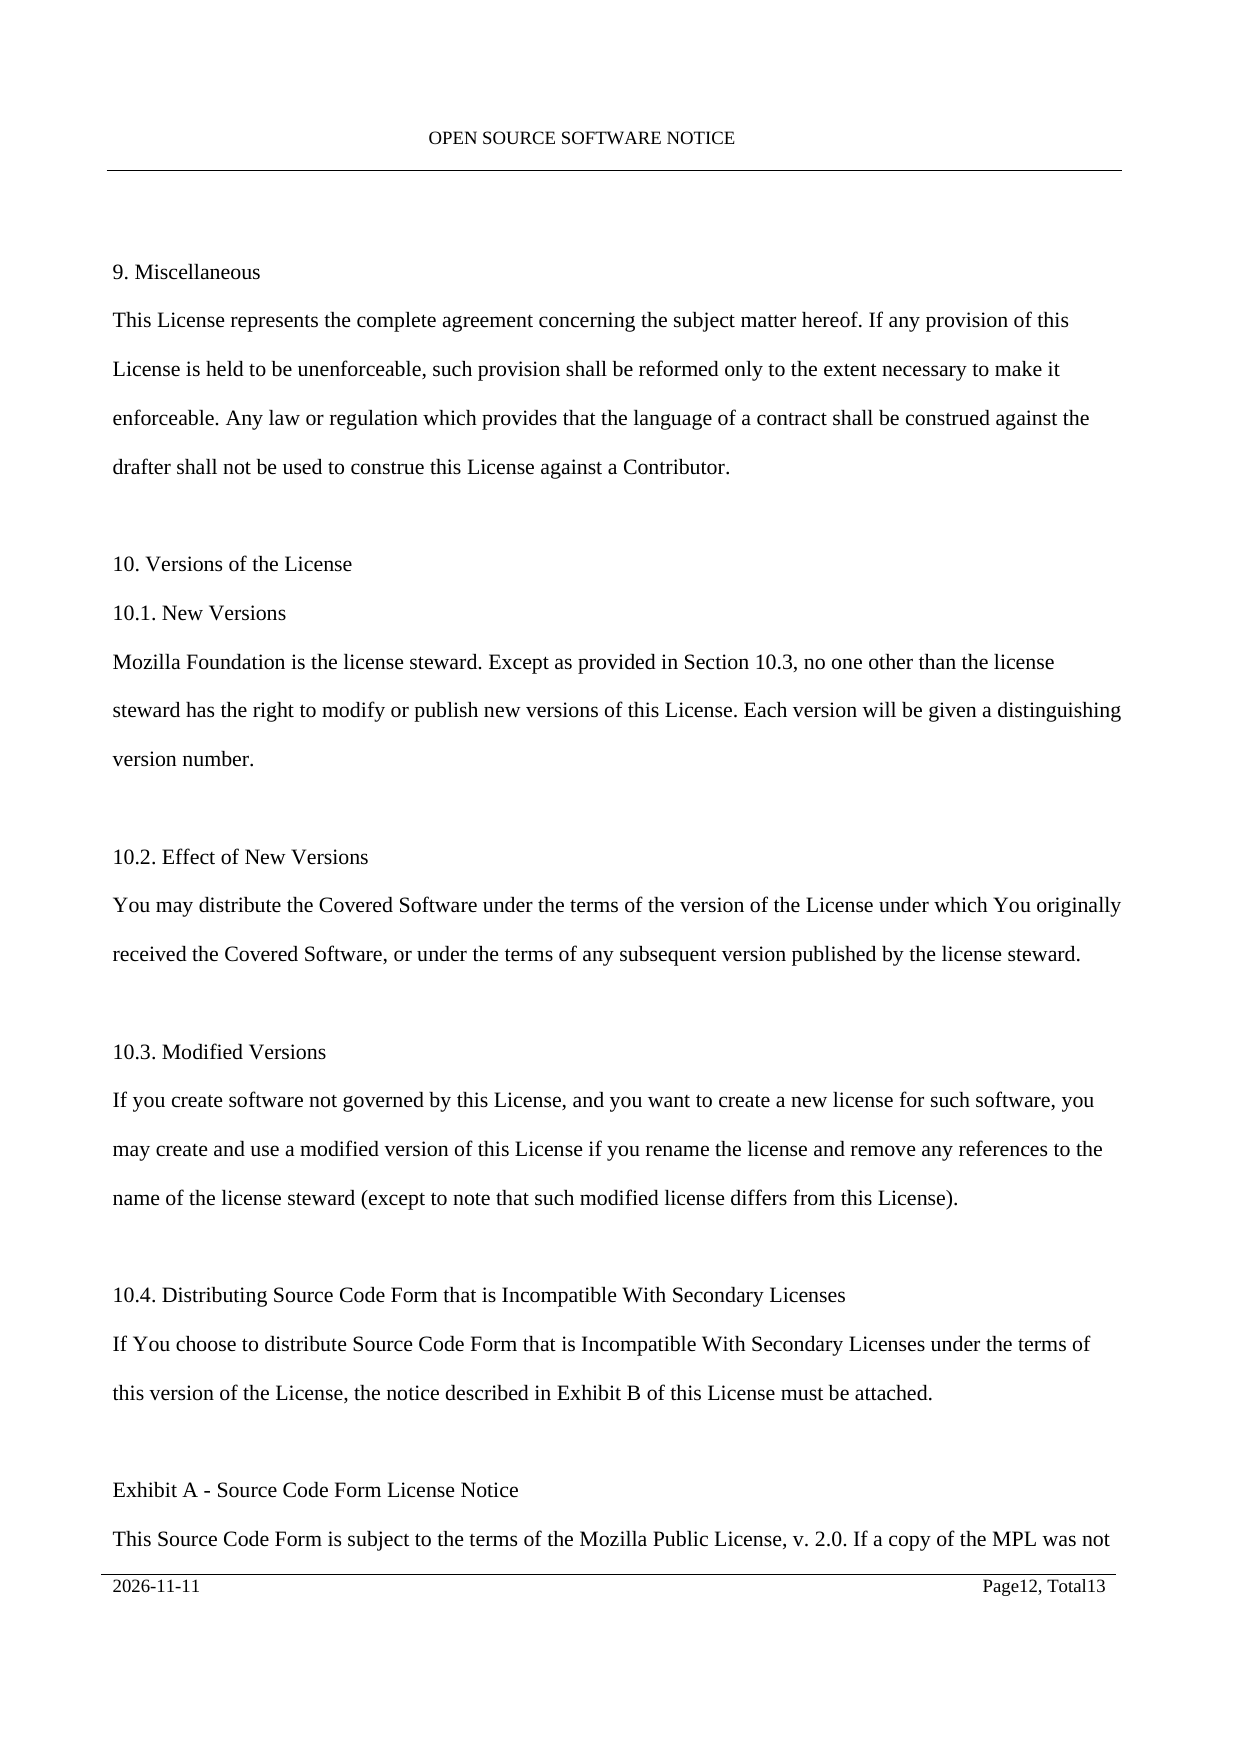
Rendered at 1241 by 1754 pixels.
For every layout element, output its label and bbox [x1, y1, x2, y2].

text [112, 206, 1128, 1555]
